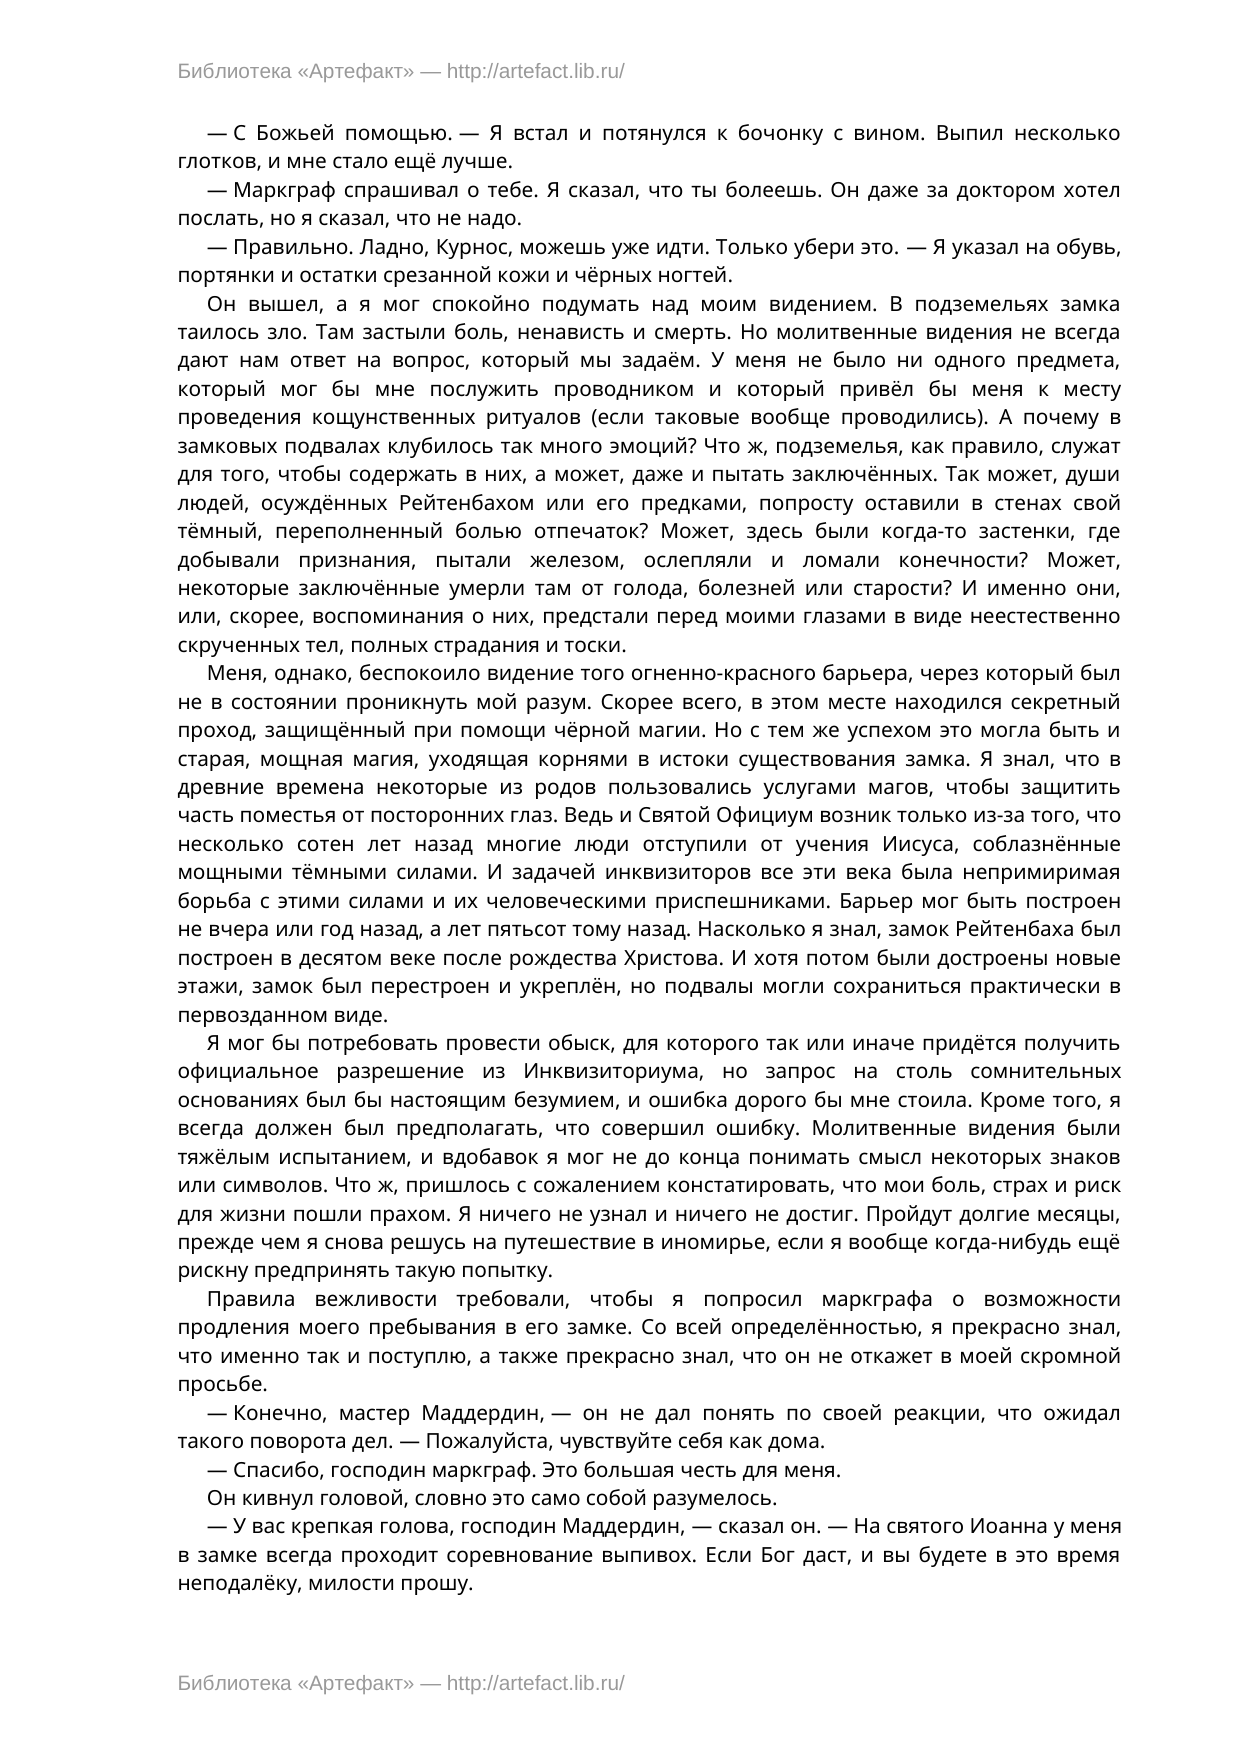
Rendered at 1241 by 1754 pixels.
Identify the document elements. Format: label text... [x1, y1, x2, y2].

text — У вас крепкая голова, господин Маддердин, — сказал он. — На святого Иоанна у меня в замке всегда проходит соревнование выпивох. Если Бог даст, и вы будете в это время неподалёку, милости прошу. [177, 1512, 1122, 1597]
text Он кивнул головой, словно это само собой разумелось. [177, 1483, 1122, 1512]
text — Конечно, мастер Маддердин, — он не дал понять по своей реакции, что ожидал такого поворота дел. — Пожалуйста, чувствуйте себя как дома. [177, 1398, 1122, 1455]
text — Маркграф спрашивал о тебе. Я сказал, что ты болеешь. Он даже за доктором хотел послать, но я сказал, что не надо. [177, 175, 1122, 232]
text Я мог бы потребовать провести обыск, для которого так или иначе придётся получить официальное разрешение из Инквизиториума, но запрос на столь сомнительных основаниях был бы настоящим безумием, и ошибка дорого бы мне стоила. Кроме того, я всегда должен был предполагать, что совершил ошибку. Молитвенные видения были тяжёлым испытанием, и вдобавок я мог не до конца понимать смысл некоторых знаков или символов. Что ж, пришлось с сожалением констатировать, что мои боль, страх и риск для жизни пошли прахом. Я ничего не узнал и ничего не достиг. Пройдут долгие месяцы, прежде чем я снова решусь на путешествие в иномирье, если я вообще когда-нибудь ещё рискну предпринять такую попытку. [177, 1028, 1122, 1284]
text Правила вежливости требовали, чтобы я попросил маркграфа о возможности продления моего пребывания в его замке. Со всей определённостью, я прекрасно знал, что именно так и поступлю, а также прекрасно знал, что он не откажет в моей скромной просьбе. [177, 1284, 1122, 1398]
text — Правильно. Ладно, Курнос, можешь уже идти. Только убери это. — Я указал на обувь, портянки и остатки срезанной кожи и чёрных ногтей. [177, 232, 1122, 289]
text — С Божьей помощью. — Я встал и потянулся к бочонку с вином. Выпил несколько глотков, и мне стало ещё лучше. [177, 118, 1122, 175]
text Меня, однако, беспокоило видение того огненно-красного барьера, через который был не в состоянии проникнуть мой разум. Скорее всего, в этом месте находился секретный проход, защищённый при помощи чёрной магии. Но с тем же успехом это могла быть и старая, мощная магия, уходящая корнями в истоки существования замка. Я знал, что в древние времена некоторые из родов пользовались услугами магов, чтобы защитить часть поместья от посторонних глаз. Ведь и Святой Официум возник только из-за того, что несколько сотен лет назад многие люди отступили от учения Иисуса, соблазнённые мощными тёмными силами. И задачей инквизиторов все эти века была непримиримая борьба с этими силами и их человеческими приспешниками. Барьер мог быть построен не вчера или год назад, а лет пятьсот тому назад. Насколько я знал, замок Рейтенбаха был построен в десятом веке после рождества Христова. И хотя потом были достроены новые этажи, замок был перестроен и укреплён, но подвалы могли сохраниться практически в первозданном виде. [177, 658, 1122, 1028]
text — Спасибо, господин маркграф. Это большая честь для меня. [177, 1455, 1122, 1483]
text Он вышел, а я мог спокойно подумать над моим видением. В подземельях замка таилось зло. Там застыли боль, ненависть и смерть. Но молитвенные видения не всегда дают нам ответ на вопрос, который мы задаём. У меня не было ни одного предмета, который мог бы мне послужить проводником и который привёл бы меня к месту проведения кощунственных ритуалов (если таковые вообще проводились). А почему в замковых подвалах клубилось так много эмоций? Что ж, подземелья, как правило, служат для того, чтобы содержать в них, а может, даже и пытать заключённых. Так может, души людей, осуждённых Рейтенбахом или его предками, попросту оставили в стенах свой тёмный, переполненный болью отпечаток? Может, здесь были когда-то застенки, где добывали признания, пытали железом, ослепляли и ломали конечности? Может, некоторые заключённые умерли там от голода, болезней или старости? И именно они, или, скорее, воспоминания о них, предстали перед моими глазами в виде неестественно скрученных тел, полных страдания и тоски. [177, 289, 1122, 658]
